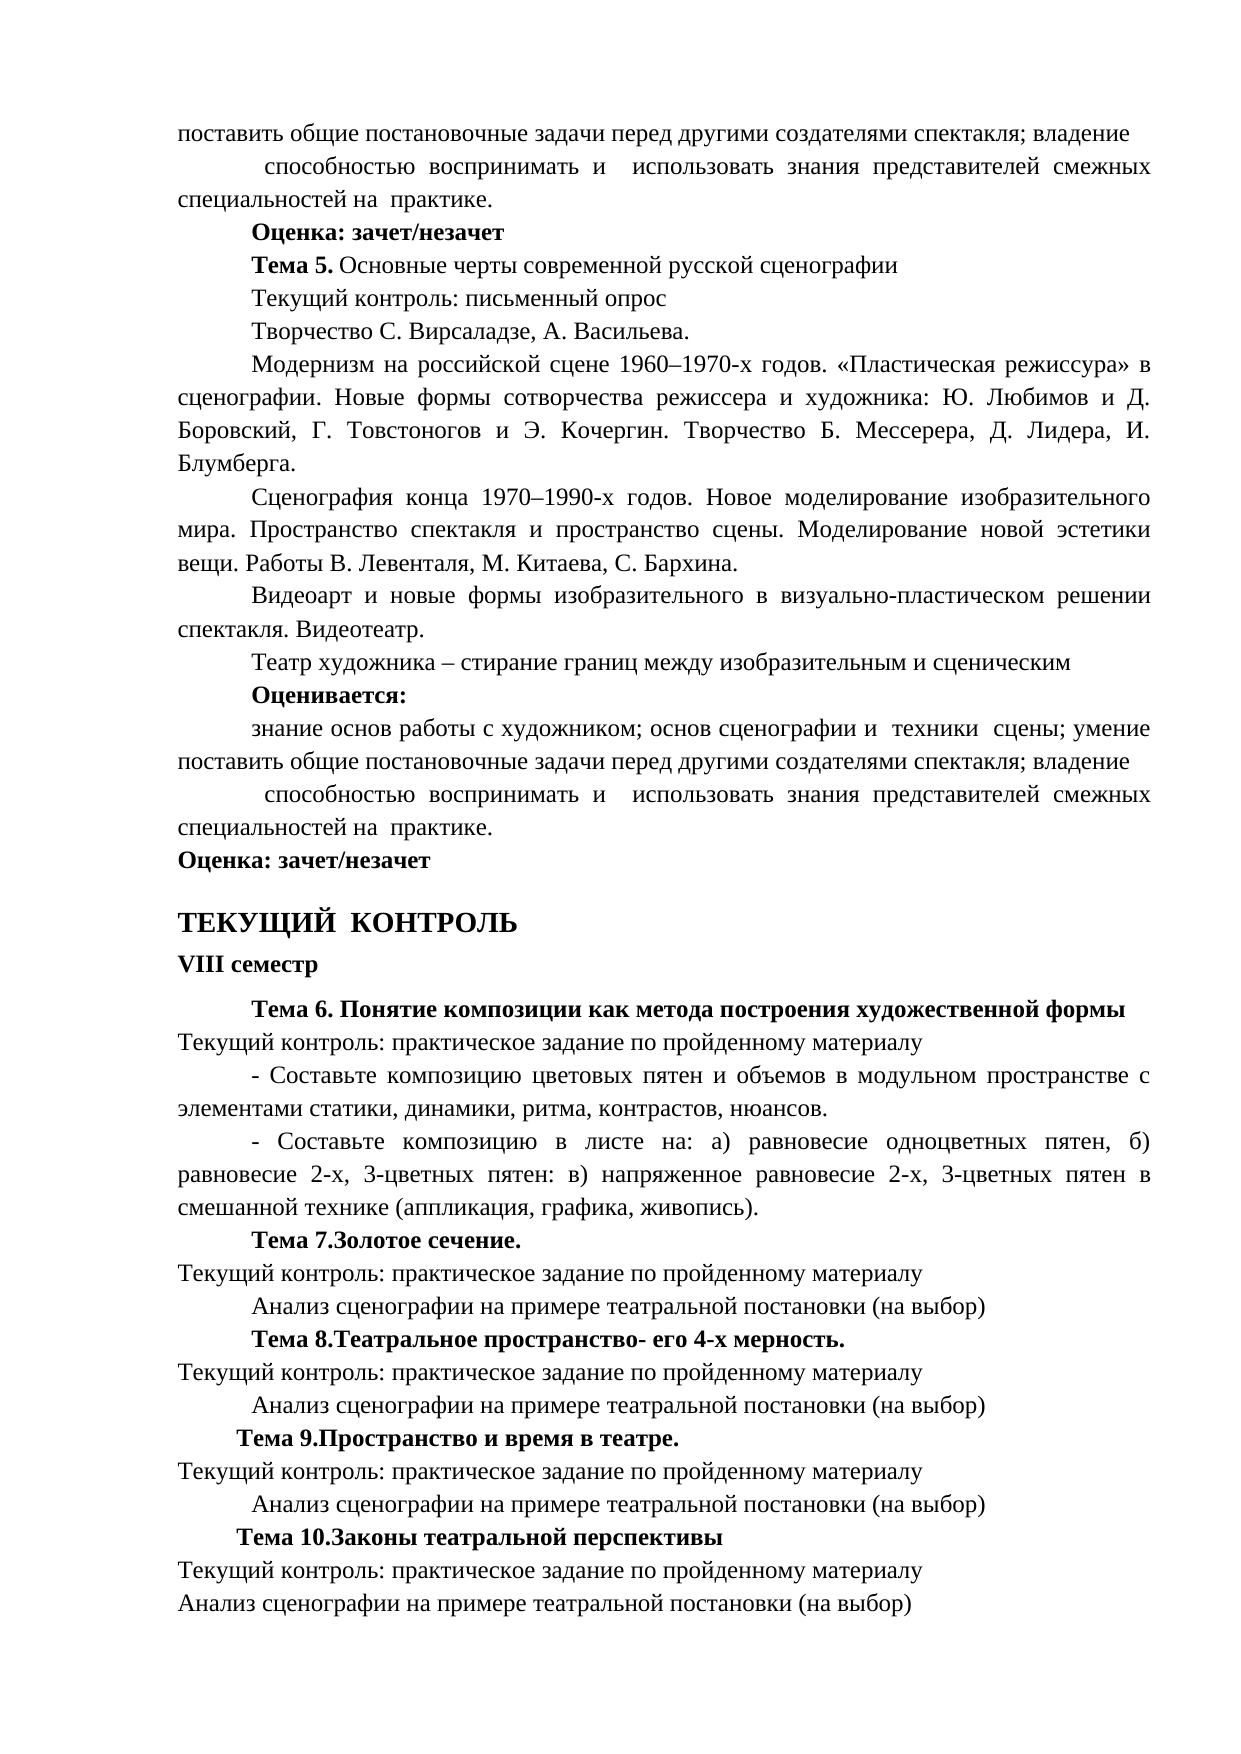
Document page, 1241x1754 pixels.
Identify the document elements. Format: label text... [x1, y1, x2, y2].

text Видеоарт и новые формы изобразительного в визуально-пластическом решении спектакля. Видеотеатр. [177, 581, 1152, 642]
text Творчество С. Вирсаладзе, А. Васильева. [177, 316, 1152, 345]
text Текущий контроль: практическое задание по пройденному материалу [177, 1357, 1152, 1386]
text Анализ сценографии на примере театральной постановки (на выбор) [177, 1291, 1152, 1320]
text Оценивается: [177, 680, 1152, 708]
text Модернизм на российской сцене 1960–1970-х годов. «Пластическая режиссура» в сценографии. Новые формы сотворчества режиссера и художника: Ю. Любимов и Д. Боровский, Г. Товстоногов и Э. Кочергин. Творчество Б. Мессерера, Д. Лидера, И. Блумберга. [177, 349, 1152, 477]
text способностью воспринимать и использовать знания представителей смежных специальностей на практике. [177, 779, 1152, 841]
text Оценка: зачет/незачет [177, 217, 1152, 246]
text Тема 7.Золотое сечение. [177, 1225, 1152, 1254]
text Оценка: зачет/незачет [177, 845, 1152, 873]
text Театр художника – стирание границ между изобразительным и сценическим [177, 647, 1152, 675]
text Анализ сценографии на примере театральной постановки (на выбор) [177, 1588, 1152, 1617]
text Сценография конца 1970–1990-х годов. Новое моделирование изобразительного мира. Пространство спектакля и пространство сцены. Моделирование новой эстетики вещи. Работы В. Левенталя, М. Китаева, С. Бархина. [177, 482, 1152, 576]
text Текущий контроль: практическое задание по пройденному материалу [177, 1456, 1152, 1485]
text Текущий контроль: письменный опрос [177, 283, 1152, 312]
text Текущий контроль: практическое задание по пройденному материалу [177, 1555, 1152, 1584]
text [177, 118, 1152, 147]
text Текущий контроль: практическое задание по пройденному материалу [177, 1027, 1152, 1056]
text Тема 8.Театральное пространство- его 4-х мерность. [177, 1324, 1152, 1353]
text Тема 9.Пространство и время в театре. [177, 1423, 1152, 1452]
text ТЕКУЩИЙ КОНТРОЛЬ [177, 911, 1152, 938]
text Анализ сценографии на примере театральной постановки (на выбор) [177, 1489, 1152, 1518]
text способностью воспринимать и использовать знания представителей смежных специальностей на практике. [177, 151, 1152, 213]
text Текущий контроль: практическое задание по пройденному материалу [177, 1258, 1152, 1287]
text Анализ сценографии на примере театральной постановки (на выбор) [177, 1390, 1152, 1419]
text - Составьте композицию цветовых пятен и объемов в модульном пространстве с элементами статики, динамики, ритма, контрастов, нюансов. [177, 1060, 1152, 1122]
text Тема 5. Основные черты современной русской сценографии [177, 250, 1152, 279]
text Тема 6. Понятие композиции как метода построения художественной формы [177, 994, 1152, 1023]
text - Составьте композицию в листе на: а) равновесие одноцветных пятен, б) равновесие 2-х, 3-цветных пятен: в) напряженное равновесие 2-х, 3-цветных пятен в смешанной технике (аппликация, графика, живопись). [177, 1126, 1152, 1221]
text VIII семестр [177, 954, 1152, 977]
text Тема 10.Законы театральной перспективы [177, 1522, 1152, 1551]
